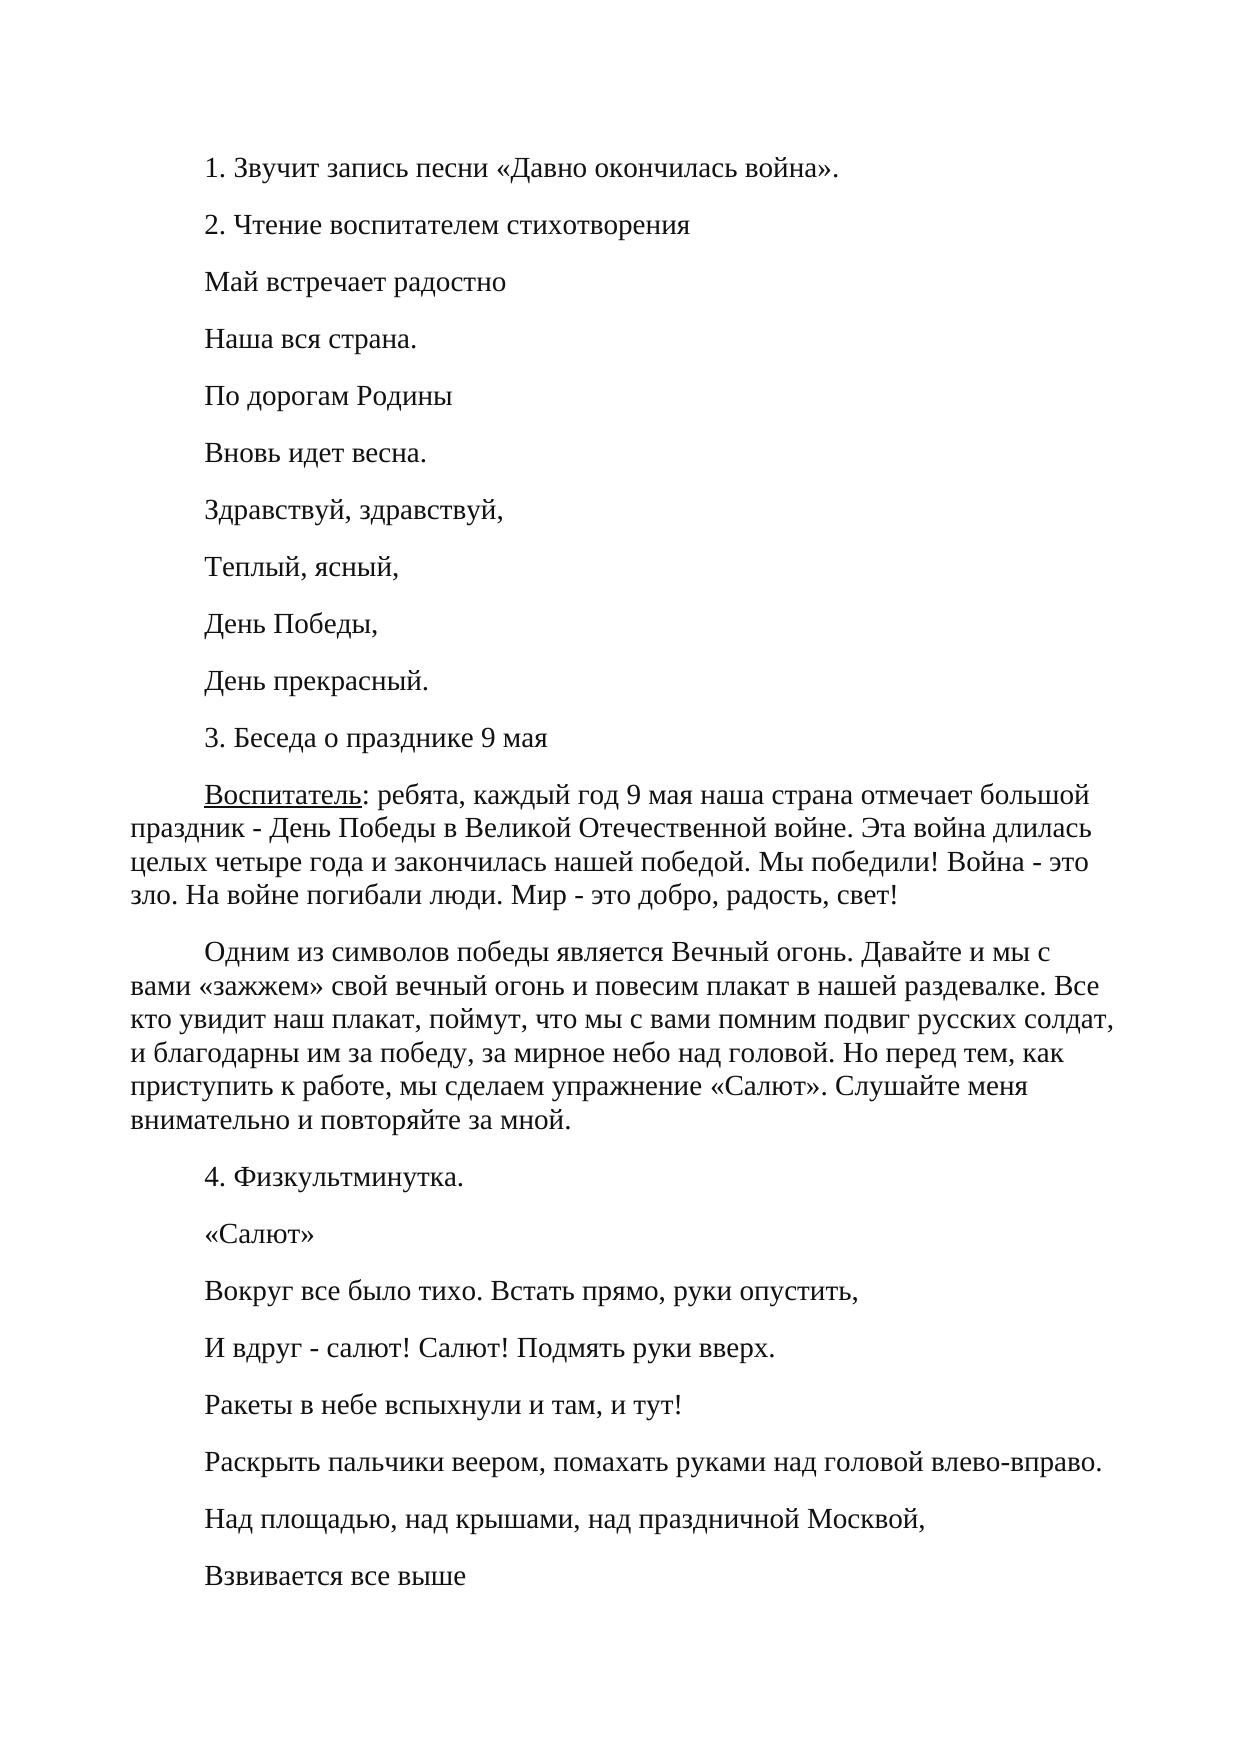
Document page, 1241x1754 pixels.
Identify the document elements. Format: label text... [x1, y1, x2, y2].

text Взвивается все выше [130, 1558, 1116, 1591]
text Вокруг все было тихо. Встать прямо, руки опустить, [130, 1273, 1116, 1307]
text Ракеты в небе вспыхнули и там, и тут! [130, 1387, 1116, 1421]
text Над площадью, над крышами, над праздничной Москвой, [130, 1501, 1116, 1534]
text День прекрасный. [130, 663, 1116, 696]
text День Победы, [130, 606, 1116, 639]
text По дорогам Родины [130, 378, 1116, 411]
text 2. Чтение воспитателем стихотворения [130, 207, 1116, 241]
text Раскрыть пальчики веером, помахать руками над головой влево-вправо. [130, 1444, 1116, 1477]
text 4. Физкультминутка. [130, 1159, 1116, 1193]
text Одним из символов победы является Вечный огонь. Давайте и мы с вами «зажжем» свой вечный огонь и повесим плакат в нашей раздевалке. Все кто увидит наш плакат, поймут, что мы с вами помним подвиг русских солдат, и благодарны им за победу, за мирное небо над головой. Но перед тем, как приступить к работе, мы сделаем упражнение «Салют». Слушайте меня внимательно и повторяйте за мной. [130, 934, 1116, 1136]
text Теплый, ясный, [130, 549, 1116, 582]
text Май встречает радостно [130, 264, 1116, 297]
text «Салют» [130, 1216, 1116, 1249]
text Воспитатель: ребята, каждый год 9 мая наша страна отмечает большой праздник - День Победы в Великой Отечественной войне. Эта война длилась целых четыре года и закончилась нашей победой. Мы победили! Война - это зло. На войне погибали люди. Мир - это добро, радость, свет! [130, 777, 1116, 911]
text 3. Беседа о празднике 9 мая [130, 720, 1116, 753]
text И вдруг - салют! Салют! Подмять руки вверх. [130, 1330, 1116, 1363]
text Здравствуй, здравствуй, [130, 492, 1116, 525]
text Вновь идет весна. [130, 435, 1116, 468]
text 1. Звучит запись песни «Давно окончилась война». [130, 150, 1116, 183]
text Наша вся страна. [130, 321, 1116, 354]
